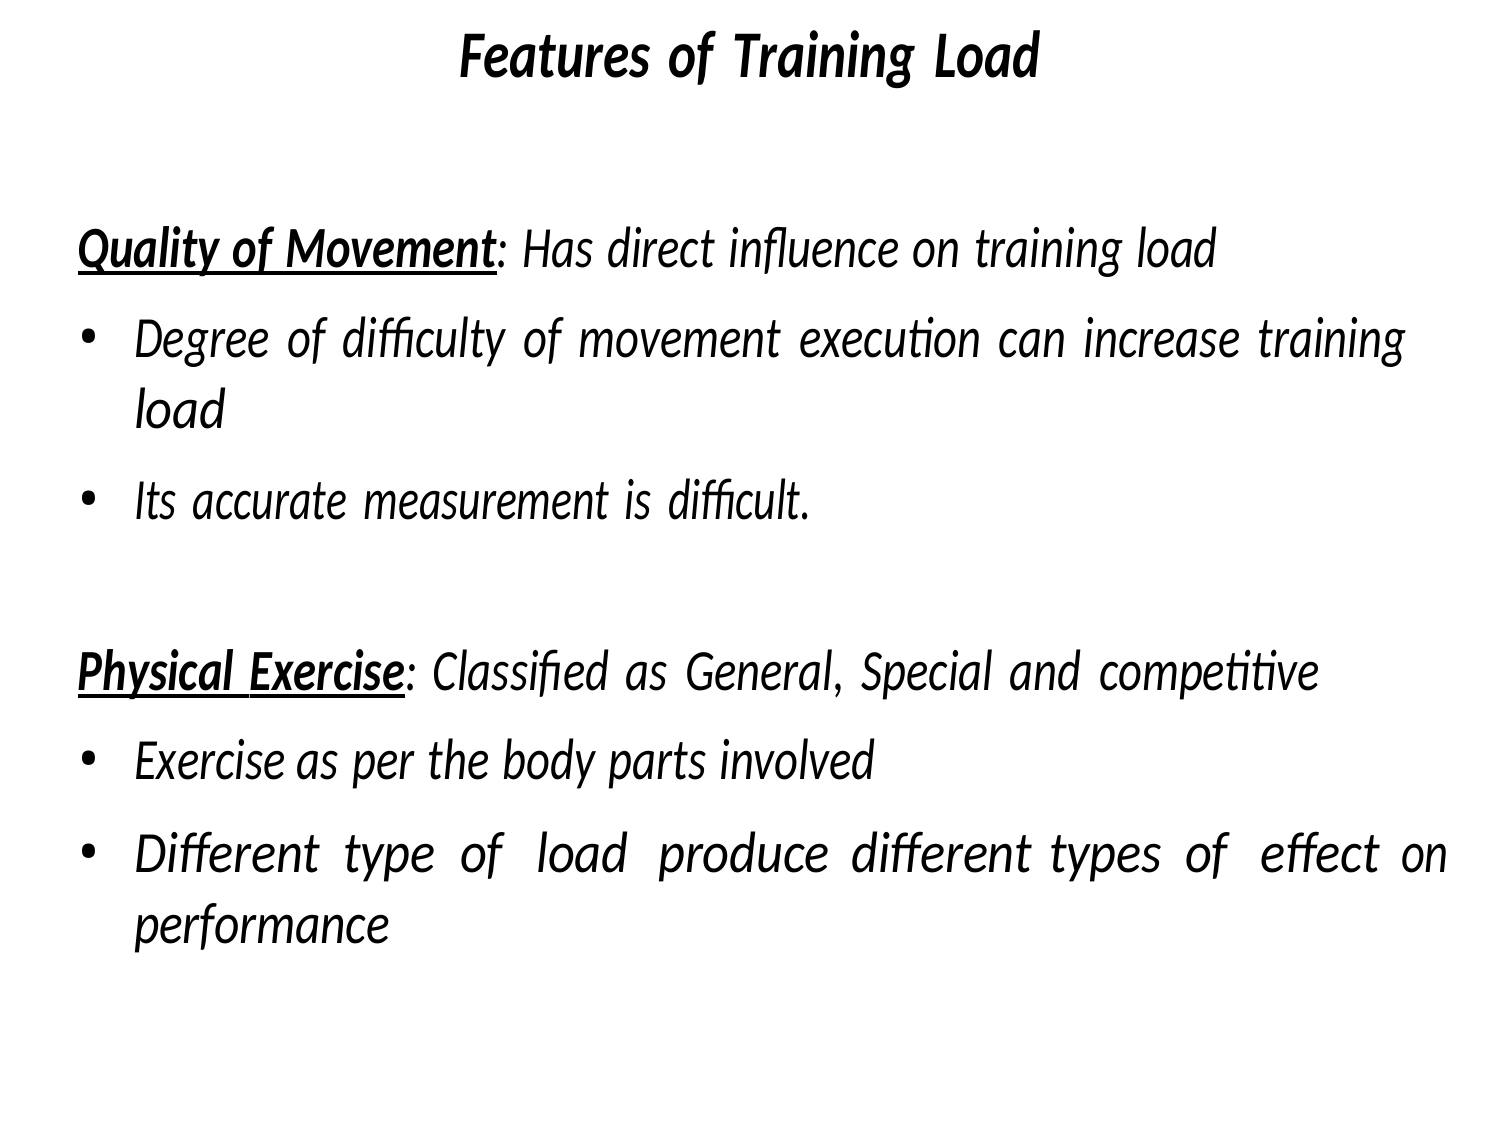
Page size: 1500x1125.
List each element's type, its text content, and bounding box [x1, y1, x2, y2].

list Degree of difficulty of movement execution can increase training load [77, 296, 1449, 443]
list Exercise as per the body parts involved [77, 717, 1500, 797]
text Quality of Movement: Has direct influence on training load [77, 211, 1500, 282]
text Physical Exercise: Classified as General, Special and competitive [77, 633, 1500, 704]
subtitle Features of Training Load [0, 19, 1499, 92]
list Its accurate measurement is difficult. [77, 457, 1500, 536]
list Different type of load produce different types of effect on performance [77, 811, 1448, 958]
